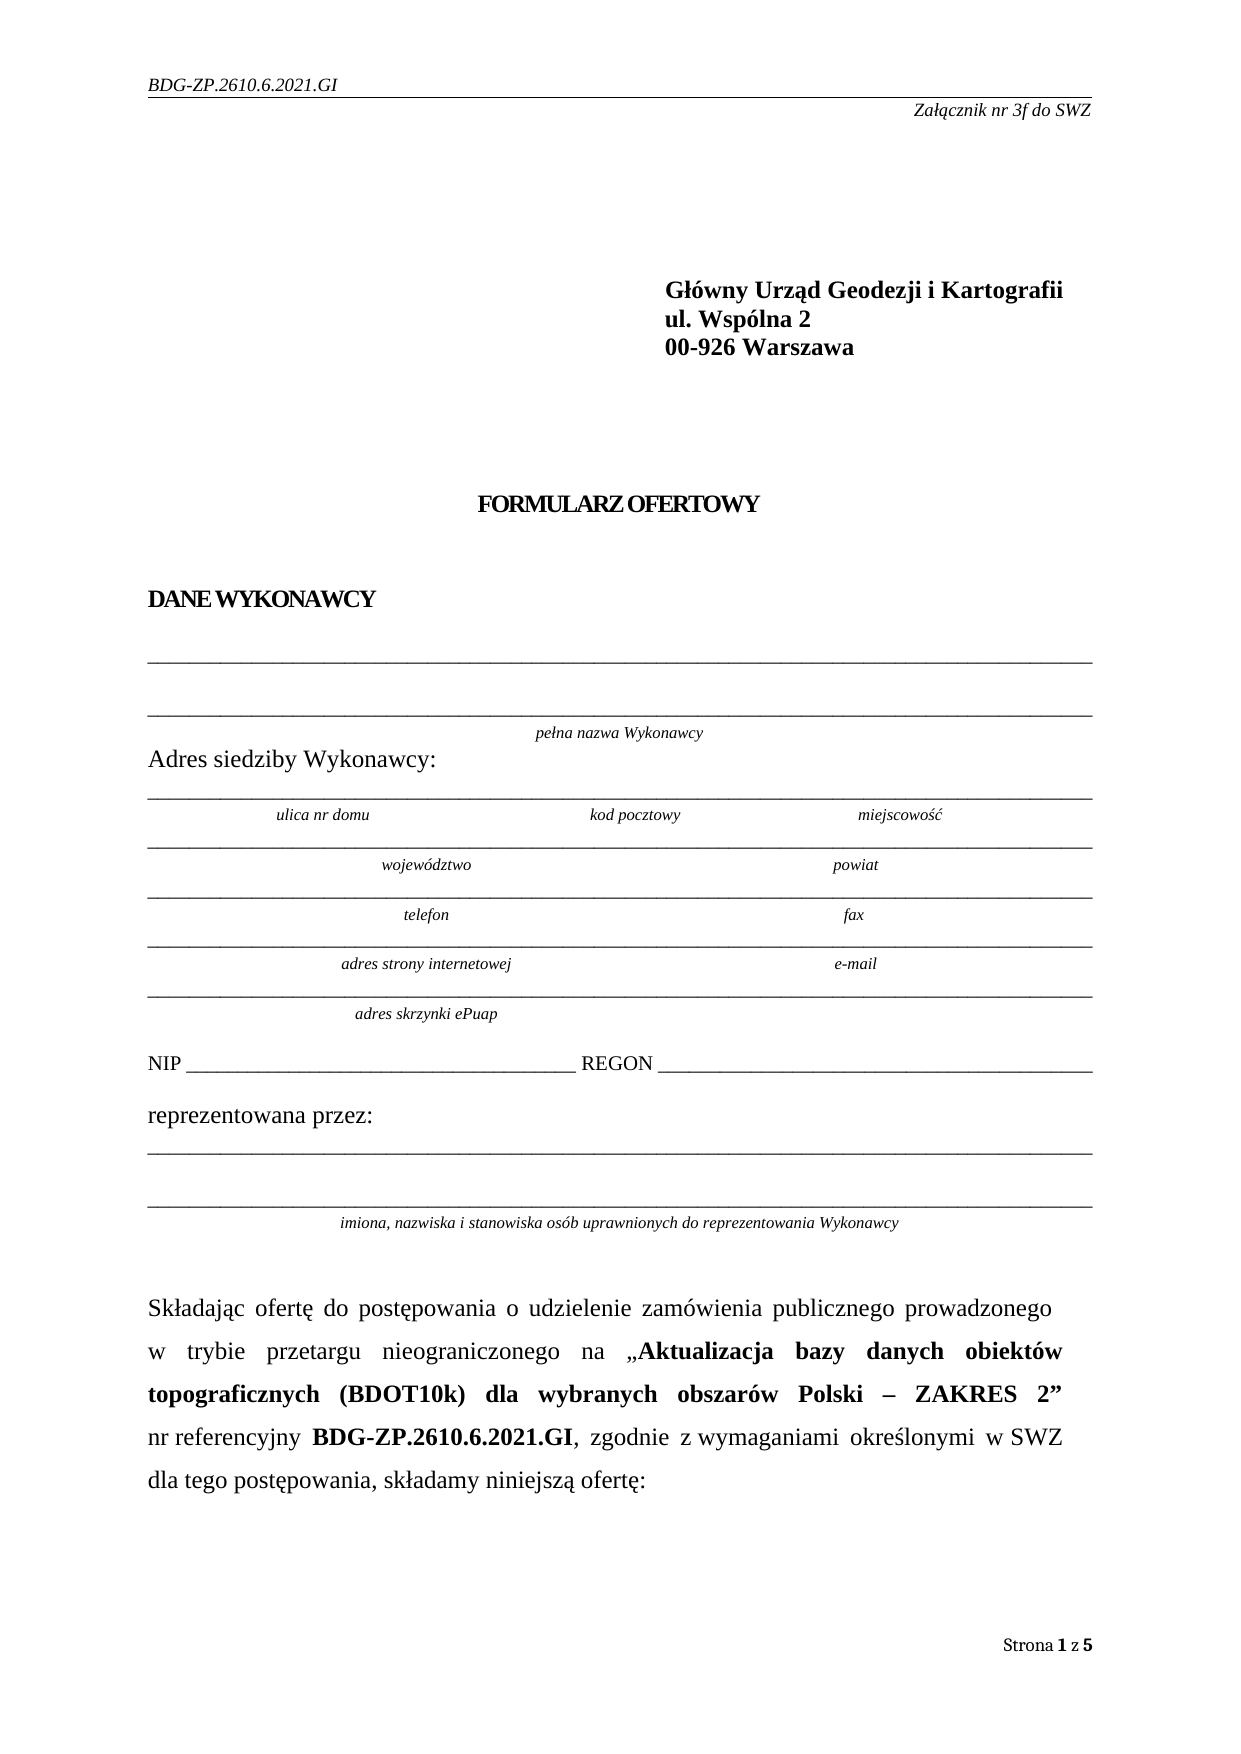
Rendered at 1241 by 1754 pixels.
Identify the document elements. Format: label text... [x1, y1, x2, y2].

text Adres siedziby Wykonawcy: [148, 744, 1092, 773]
text DANE WYKONAWCY [148, 584, 1092, 613]
text adres strony internetowej e-mail [148, 954, 1092, 973]
text FORMULARZ OFERTOWY [148, 489, 1092, 518]
text województwo powiat [148, 855, 1092, 874]
text NIP REGON [148, 1051, 1092, 1074]
text ul. Wspólna 2 [664, 304, 1092, 332]
text pełna nazwa Wykonawcy [148, 723, 1092, 742]
text adres skrzynki ePuap [148, 1003, 1092, 1023]
text 00-926 Warszawa [664, 332, 1092, 361]
text imiona, nazwiska i stanowiska osób uprawnionych do reprezentowania Wykonawcy [148, 1213, 1092, 1232]
text Składając ofertę do postępowania o udzielenie zamówienia publicznego prowadzonego w trybie przetargu nieograniczonego na „Aktualizacja bazy danych obiektów topograficznych (BDOT10k) dla wybranych obszarów Polski – ZAKRES 2” nr referencyjny BDG-ZP.2610.6.2021.GI, zgodnie z wymaganiami określonymi w SWZ dla tego postępowania, składamy niniejszą ofertę: [148, 1293, 1063, 1494]
text reprezentowana przez: [148, 1100, 1092, 1129]
text ulica nr domu kod pocztowy miejscowość [148, 805, 1092, 824]
text Główny Urząd Geodezji i Kartografii [606, 275, 1092, 304]
text telefon fax [148, 904, 1092, 923]
